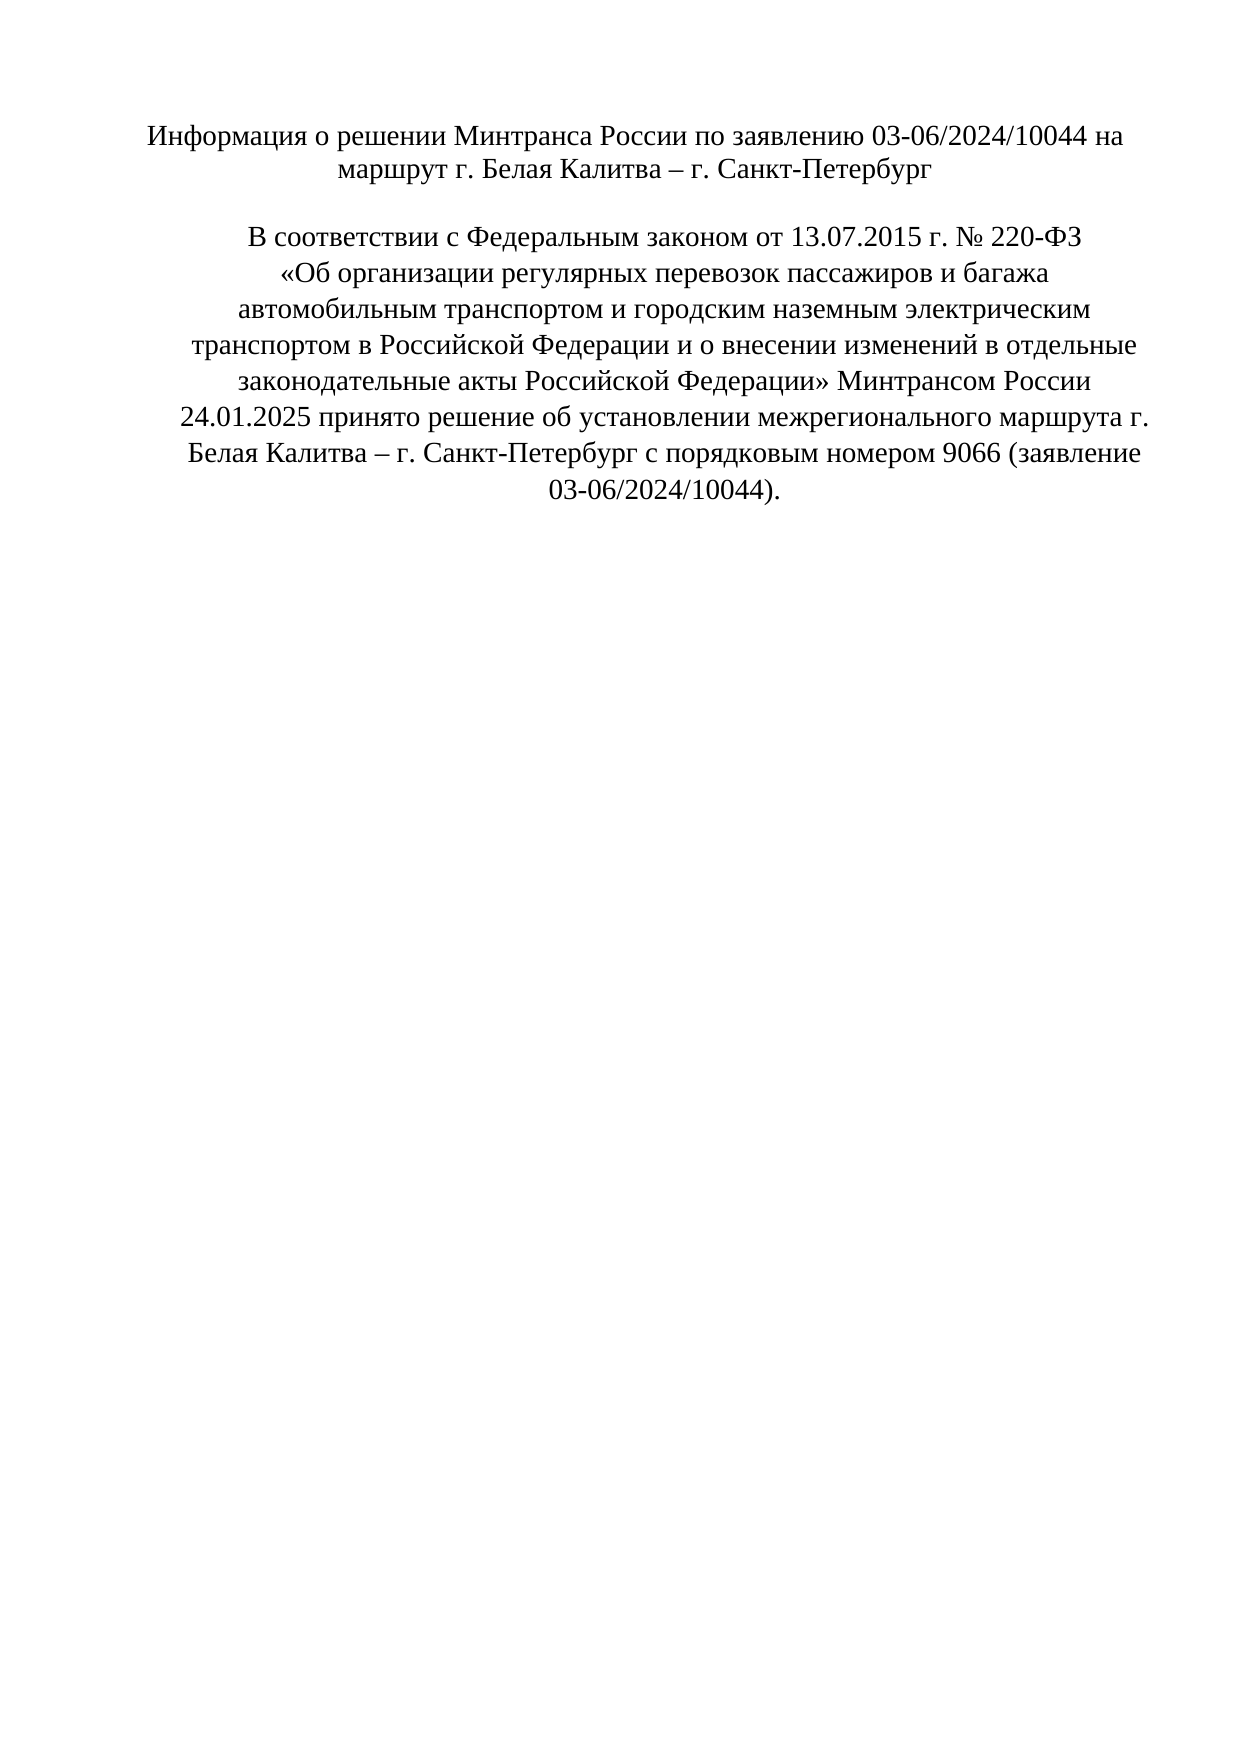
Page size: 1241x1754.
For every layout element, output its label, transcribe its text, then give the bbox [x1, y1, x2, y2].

text В соответствии с Федеральным законом от 13.07.2015 г. № 220-ФЗ «Об организации регулярных перевозок пассажиров и багажа автомобильным транспортом и городским наземным электрическим транспортом в Российской Федерации и о внесении изменений в отдельные законодательные акты Российской Федерации» Минтрансом России 24.01.2025 принято решение об установлении межрегионального маршрута г. Белая Калитва – г. Санкт-Петербург с порядковым номером 9066 (заявление 03-06/2024/10044). [177, 219, 1152, 505]
text Информация о решении Минтранса России по заявлению 03-06/2024/10044 на маршрут г. Белая Калитва – г. Санкт-Петербург [118, 118, 1152, 185]
